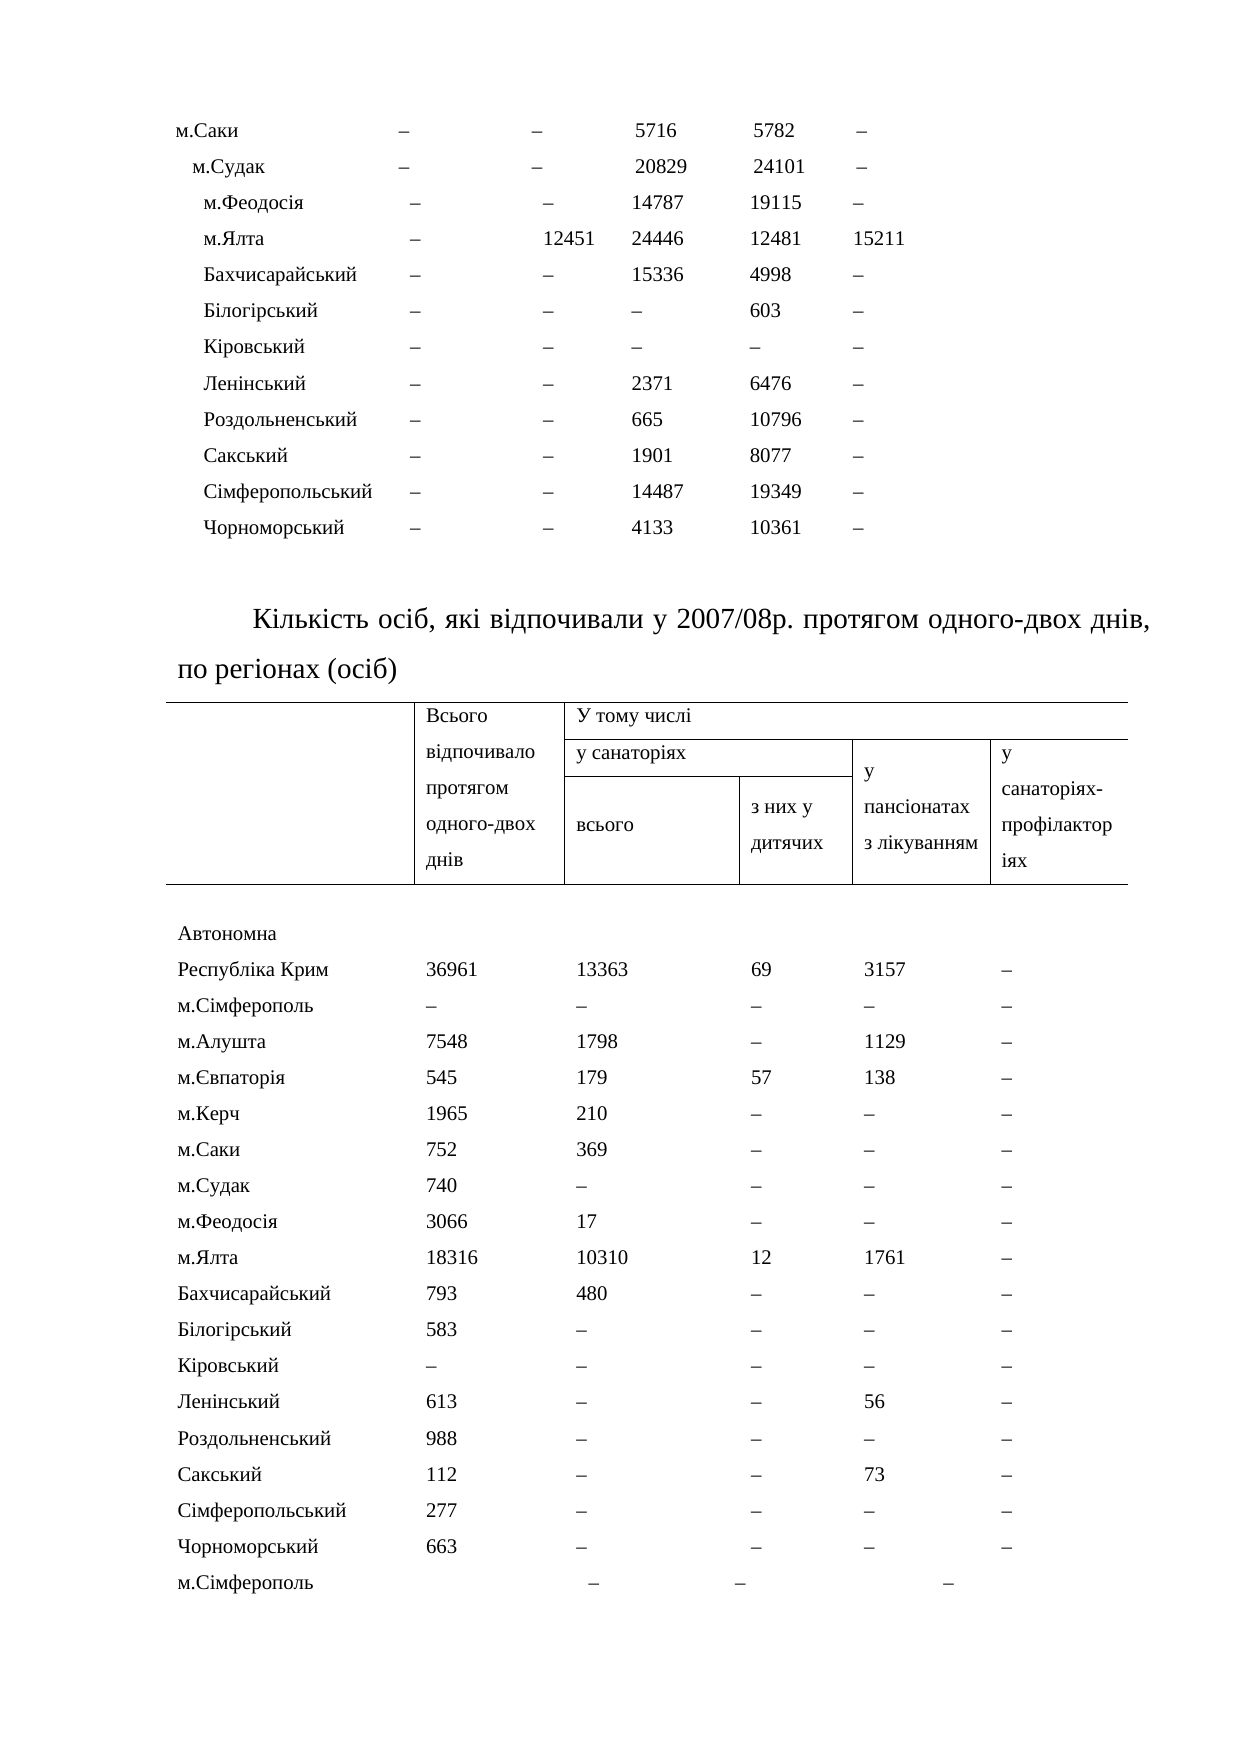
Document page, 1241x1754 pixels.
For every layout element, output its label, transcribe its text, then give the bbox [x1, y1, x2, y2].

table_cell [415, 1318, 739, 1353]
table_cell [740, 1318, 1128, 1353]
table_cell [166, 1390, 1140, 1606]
text Кількість осіб, які відпочивали у 2007/08р. протягом одного-двох днів, по регіонах (осіб) [177, 601, 1152, 685]
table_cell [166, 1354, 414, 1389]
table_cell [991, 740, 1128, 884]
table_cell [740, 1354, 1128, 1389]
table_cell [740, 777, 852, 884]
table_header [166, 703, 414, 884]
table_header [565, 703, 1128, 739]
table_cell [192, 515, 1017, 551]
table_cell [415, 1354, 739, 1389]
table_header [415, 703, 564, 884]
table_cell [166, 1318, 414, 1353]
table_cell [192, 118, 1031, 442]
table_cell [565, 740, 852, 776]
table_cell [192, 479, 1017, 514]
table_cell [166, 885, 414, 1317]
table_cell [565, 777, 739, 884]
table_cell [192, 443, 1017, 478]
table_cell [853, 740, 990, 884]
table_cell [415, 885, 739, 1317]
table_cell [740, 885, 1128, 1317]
